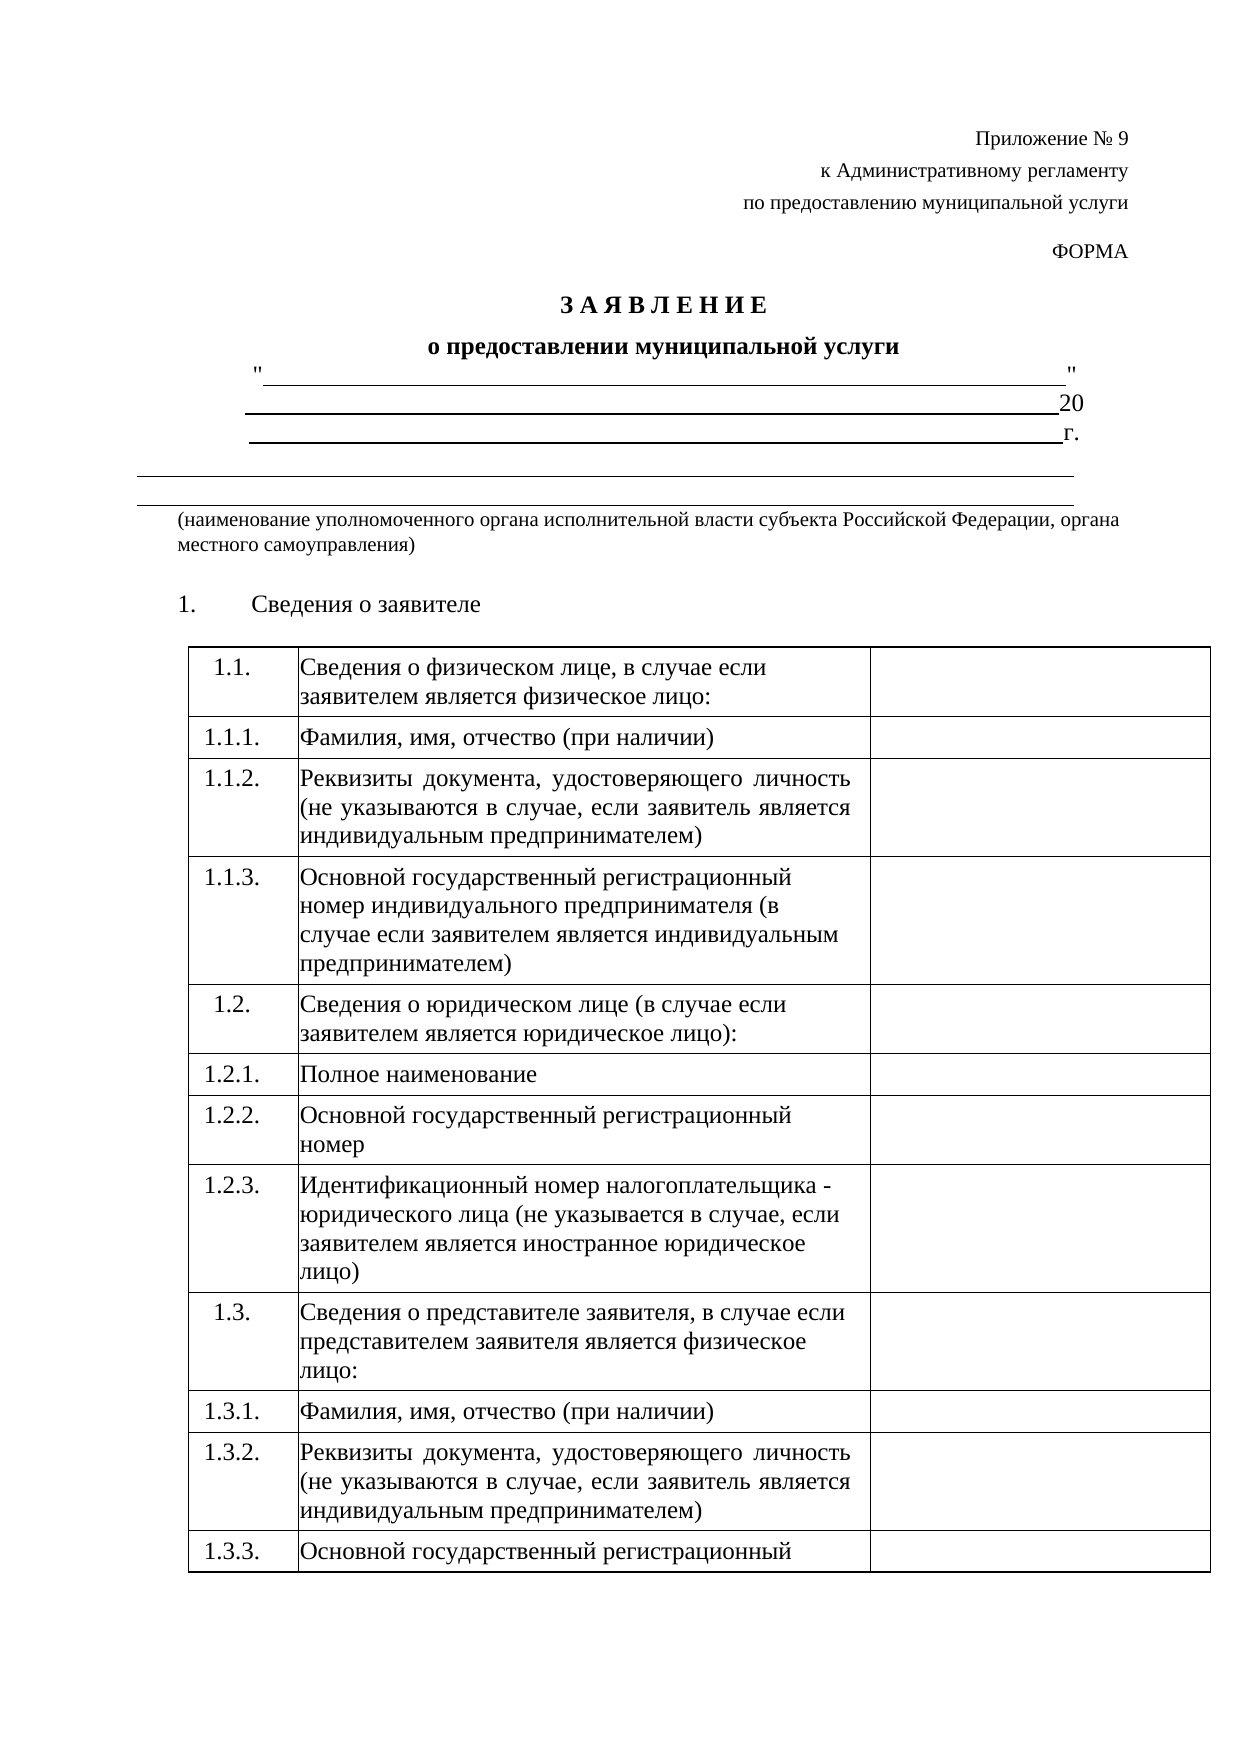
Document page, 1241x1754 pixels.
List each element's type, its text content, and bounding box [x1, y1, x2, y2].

table_cell [871, 1531, 1210, 1571]
table_cell [871, 717, 1210, 757]
text З А Я В Л Е Н И Е [177, 290, 1149, 318]
table_cell 1.3.1. [189, 1391, 298, 1432]
table_cell [871, 1054, 1210, 1094]
table_cell 1.2.3. [189, 1165, 298, 1292]
table_cell Реквизиты документа, удостоверяющего личность (не указываются в случае, если заявитель является индивидуальным предпринимателем) [299, 1433, 870, 1530]
text о предоставлении муниципальной услуги [177, 331, 1149, 360]
table_cell Основной государственный регистрационный номер индивидуального предпринимателя (в случае если заявителем является индивидуальным предпринимателем) [299, 857, 870, 983]
table_cell [871, 759, 1210, 856]
table_cell [871, 1096, 1210, 1164]
table_cell Полное наименование [299, 1054, 870, 1094]
table_cell 1.2.2. [189, 1096, 298, 1164]
text к Административному регламенту [177, 158, 1128, 182]
table_cell Фамилия, имя, отчество (при наличии) [299, 717, 870, 757]
table_cell Фамилия, имя, отчество (при наличии) [299, 1391, 870, 1432]
table_cell [871, 1165, 1210, 1292]
table_cell Реквизиты документа, удостоверяющего личность (не указываются в случае, если заявитель является индивидуальным предпринимателем) [299, 759, 870, 856]
table_header 1.1. [189, 648, 298, 716]
text (наименование уполномоченного органа исполнительной власти субъекта Российской Федерации, органа местного самоуправления) [177, 499, 1120, 556]
table_cell Основной государственный регистрационный номер [299, 1096, 870, 1164]
table_cell 1.1.2. [189, 759, 298, 856]
table_cell [871, 1433, 1210, 1530]
table_cell 1.3. [189, 1293, 298, 1390]
table_header Сведения о физическом лице, в случае если заявителем является физическое лицо: [299, 648, 870, 716]
table_cell [871, 857, 1210, 983]
table_cell Сведения о представителе заявителя, в случае если представителем заявителя является физическое лицо: [299, 1293, 870, 1390]
list Сведения о заявителе [177, 589, 1152, 618]
table_cell [871, 1391, 1210, 1432]
table_cell 1.2.1. [189, 1054, 298, 1094]
text ФОРМА [177, 239, 1128, 263]
table_cell 1.1.1. [189, 717, 298, 757]
table_cell 1.3.2. [189, 1433, 298, 1530]
text по предоставлению муниципальной услуги [177, 190, 1128, 214]
table_cell 1.1.3. [189, 857, 298, 983]
table_cell Идентификационный номер налогоплательщика - юридического лица (не указывается в случае, если заявителем является иностранное юридическое лицо) [299, 1165, 870, 1292]
table_cell 1.2. [189, 985, 298, 1053]
table_cell 1.3.3. [189, 1531, 298, 1571]
table_cell Сведения о юридическом лице (в случае если заявителем является юридическое лицо): [299, 985, 870, 1053]
table_cell Основной государственный регистрационный [299, 1531, 870, 1571]
table_header [871, 648, 1210, 716]
text Приложение № 9 [177, 126, 1128, 150]
text " " 20 г. [177, 360, 1152, 446]
table_cell [871, 1293, 1210, 1390]
table_cell [871, 985, 1210, 1053]
